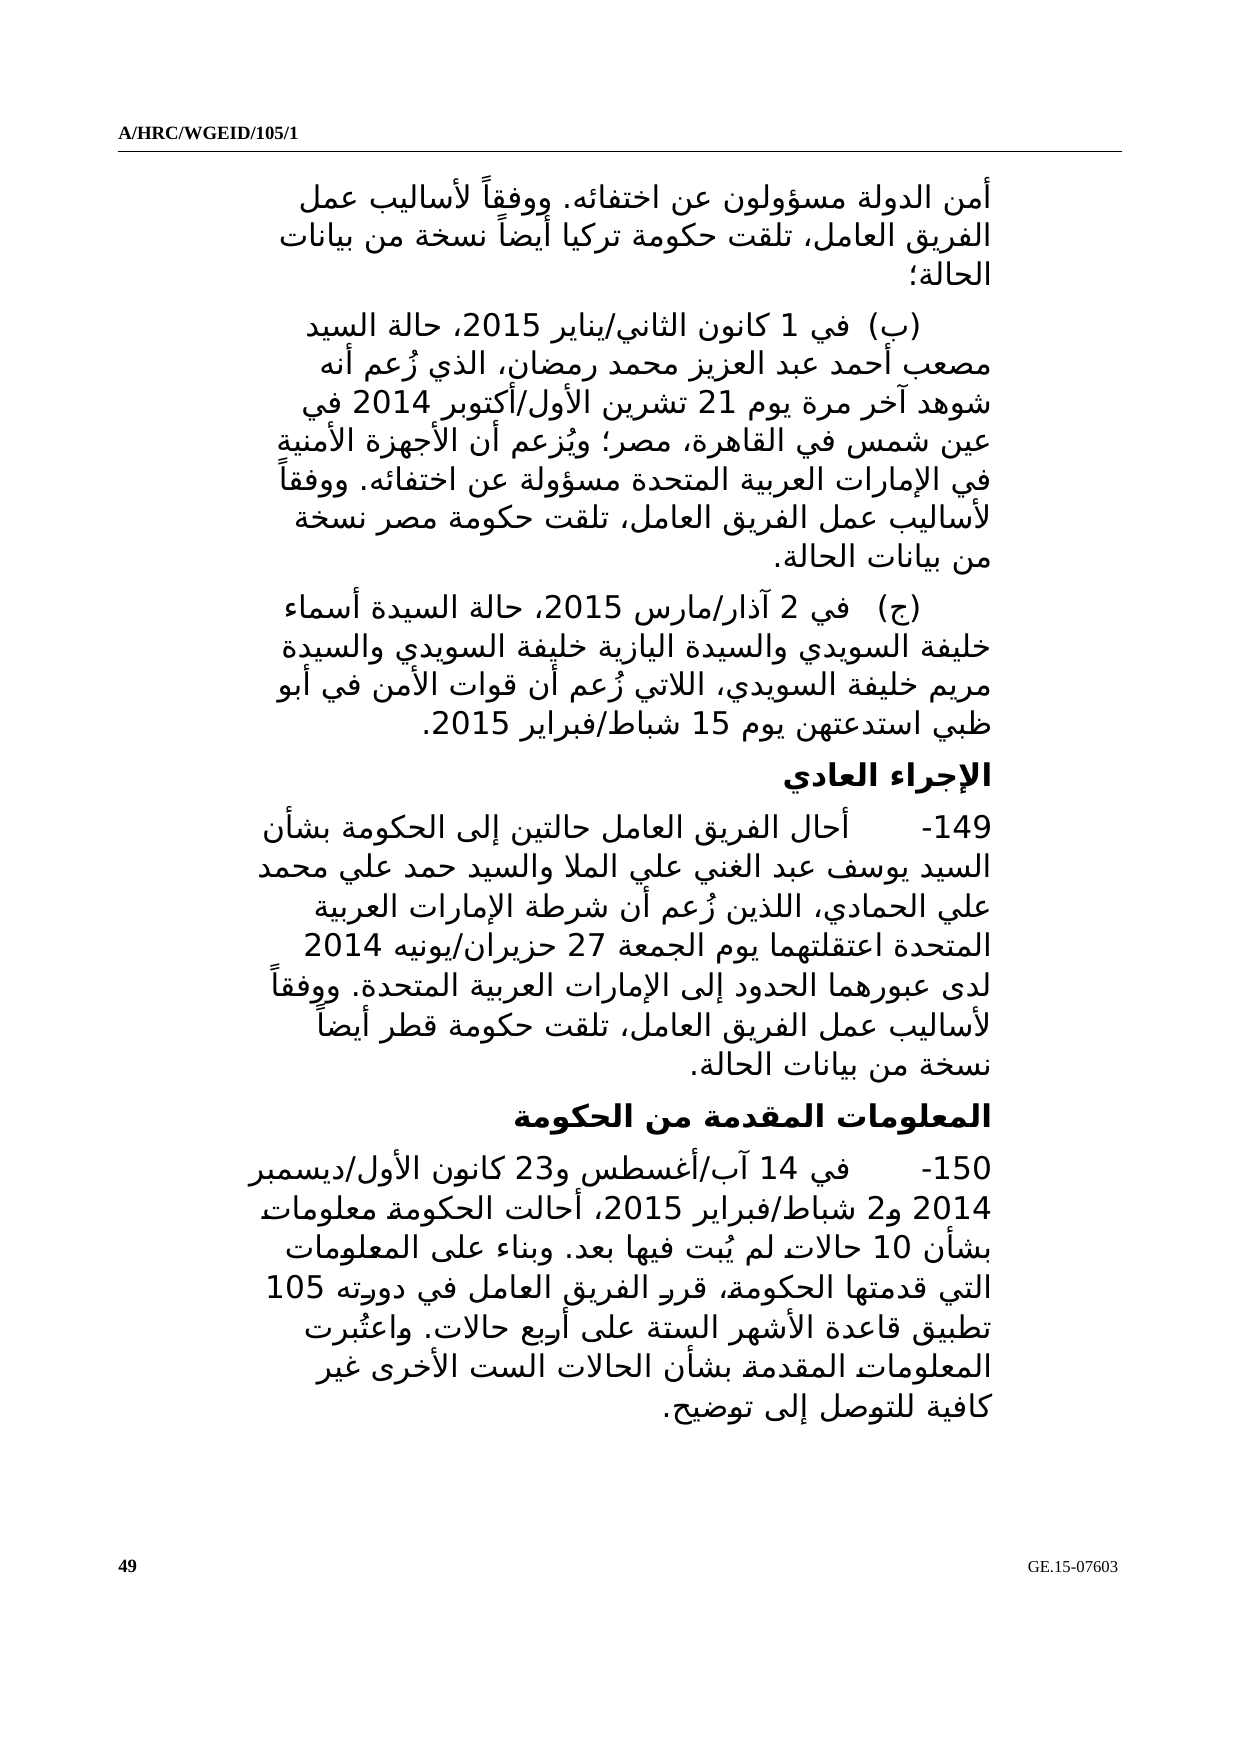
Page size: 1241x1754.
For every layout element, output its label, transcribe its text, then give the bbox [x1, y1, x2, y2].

text 149- أحال الفريق العامل حالتين إلى الحكومة بشأن السيد يوسف عبد الغني علي الملا والسيد حمد علي محمد علي الحمادي، اللذين زُعم أن شرطة الإمارات العربية المتحدة اعتقلتهما يوم الجمعة 27 حزيران/يونيه 2014 لدى عبورهما الحدود إلى الإمارات العربية المتحدة. ووفقاً لأساليب عمل الفريق العامل، تلقت حكومة قطر أيضاً نسخة من بيانات الحالة. [248, 806, 992, 1083]
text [248, 177, 992, 293]
text (ب) في 1 كانون الثاني/يناير 2015، حالة السيد مصعب أحمد عبد العزيز محمد رمضان، الذي زُعم أنه شوهد آخر مرة يوم 21 تشرين الأول/أكتوبر 2014 في عين شمس في القاهرة، مصر؛ ويُزعم أن الأجهزة الأمنية في الإمارات العربية المتحدة مسؤولة عن اختفائه. ووفقاً لأساليب عمل الفريق العامل، تلقت حكومة مصر نسخة من بيانات الحالة. [248, 305, 992, 575]
text المعلومات المقدمة من الحكومة [248, 1096, 1122, 1136]
text 150- في 14 آب/أغسطس و23 كانون الأول/ديسمبر 2014 و2 شباط/فبراير 2015، أحالت الحكومة معلومات بشأن 10 حالات لم يُبت فيها بعد. وبناء على المعلومات التي قدمتها الحكومة، قرر الفريق العامل في دورته 105 تطبيق قاعدة الأشهر الستة على أربع حالات. واعتُبرت المعلومات المقدمة بشأن الحالات الست الأخرى غير كافية للتوصل إلى توضيح. [248, 1148, 992, 1425]
text (ج) في 2 آذار/مارس 2015، حالة السيدة أسماء خليفة السويدي والسيدة اليازية خليفة السويدي والسيدة مريم خليفة السويدي، اللاتي زُعم أن قوات الأمن في أبو ظبي استدعتهن يوم 15 شباط/فبراير 2015. [248, 588, 992, 742]
text الإجراء العادي [248, 754, 1122, 794]
